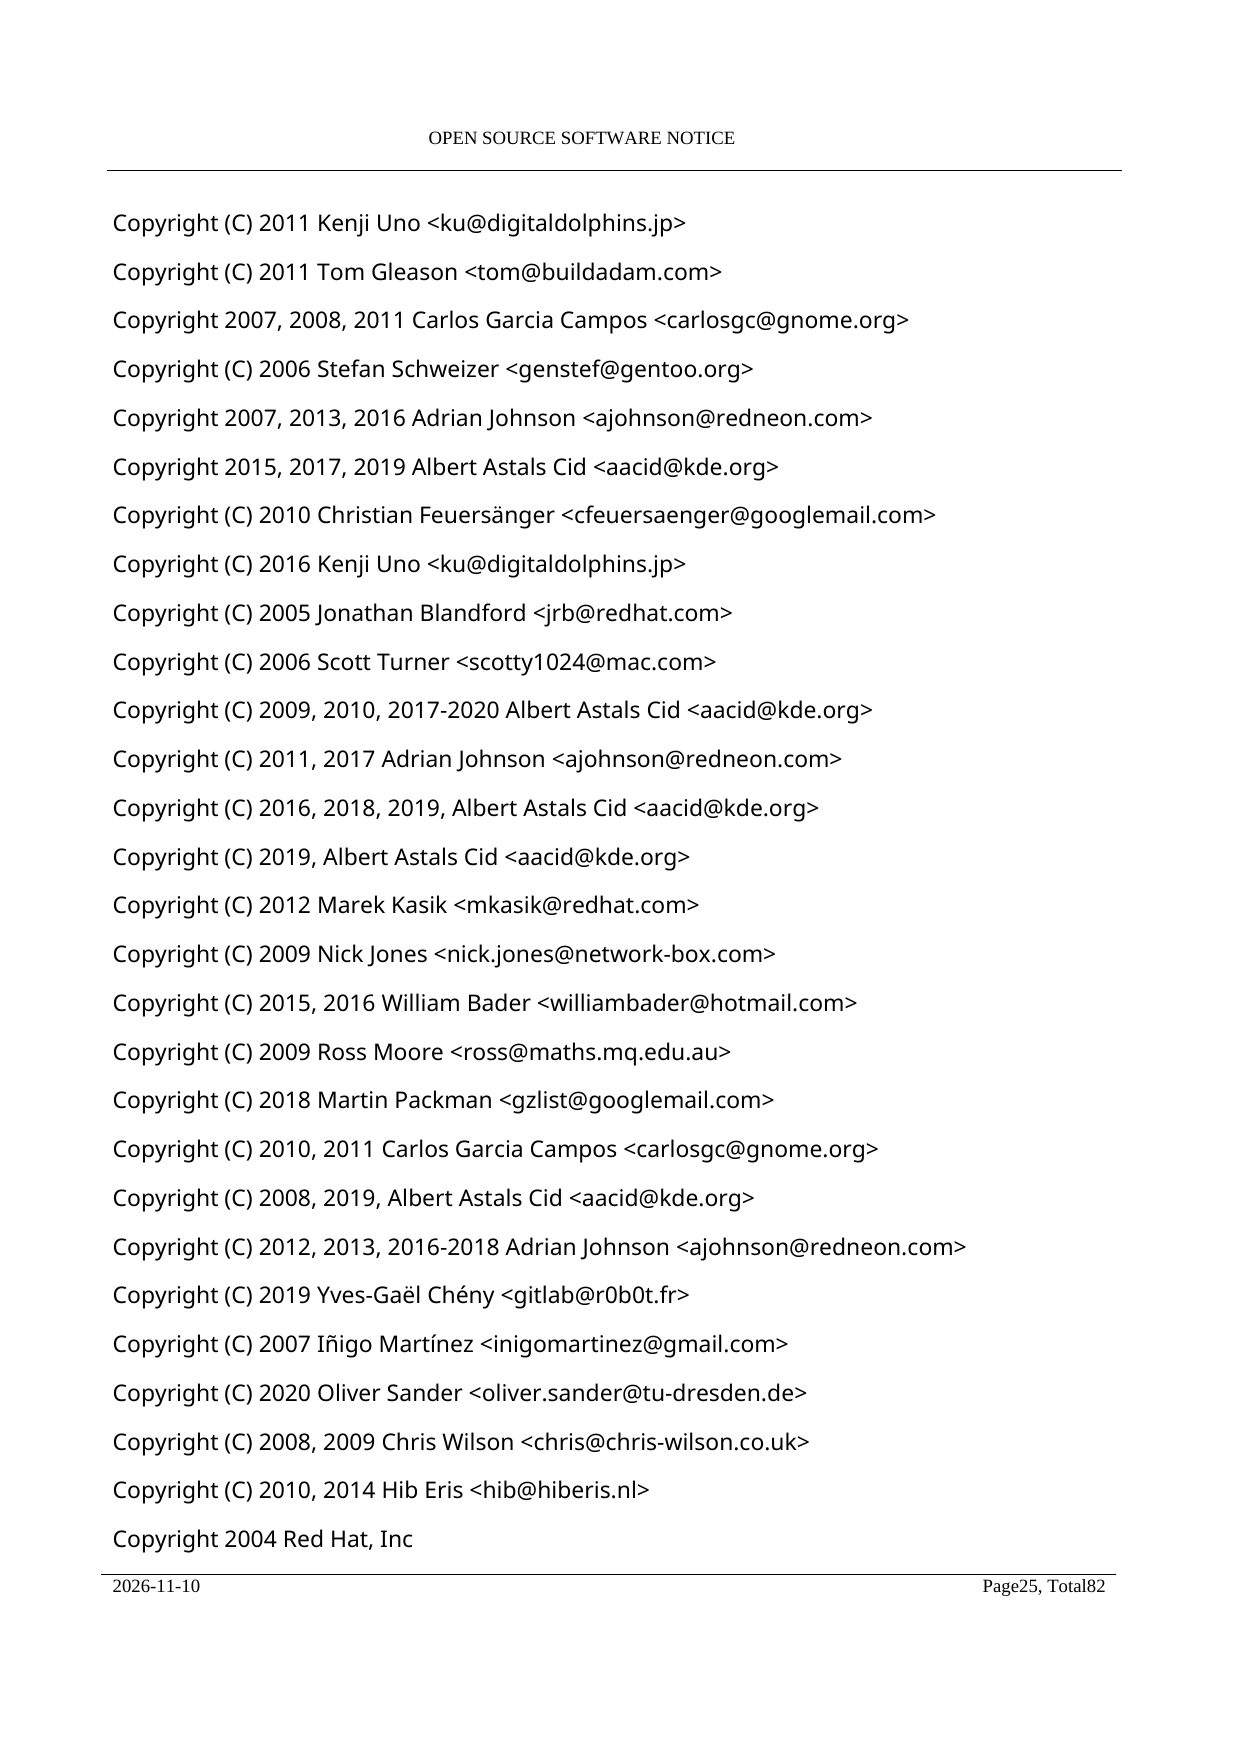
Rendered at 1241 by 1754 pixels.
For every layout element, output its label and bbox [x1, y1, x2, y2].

text [112, 206, 1128, 1555]
